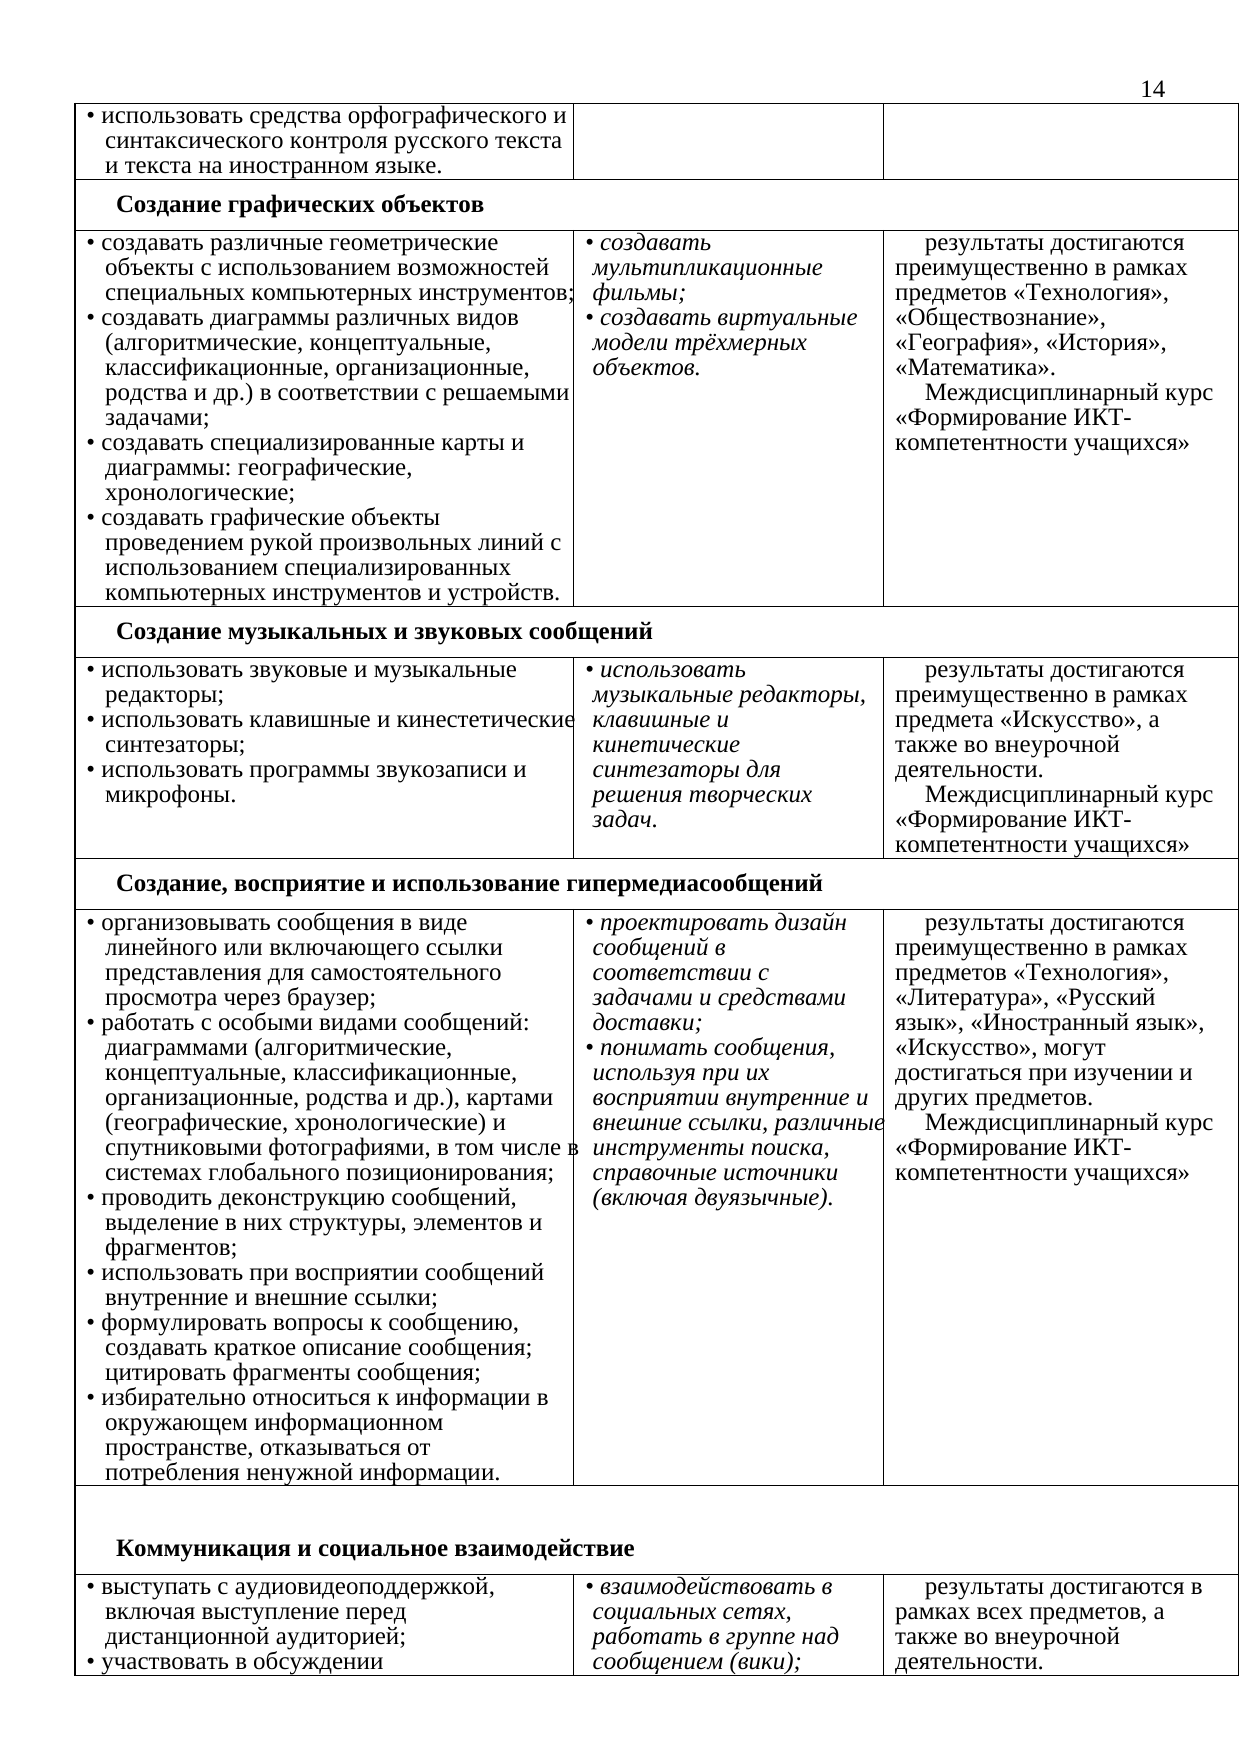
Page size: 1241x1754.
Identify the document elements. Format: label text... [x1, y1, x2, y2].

table_cell • использовать музыкальные редакторы, клавишные и кинетические синтезаторы для решения творческих задач. [574, 658, 883, 858]
table_cell • использовать звуковые и музыкальные редакторы; • использовать клавишные и кинестетические синтезаторы; • использовать программы звукозаписи и микрофоны. [76, 658, 573, 858]
table_cell результаты достигаются преимущественно в рамках предметов «Технология», «Обществознание», «География», «История», «Математика». Междисциплинарный курс «Формирование ИКТ-компетентности учащихся» [884, 231, 1238, 606]
table_cell результаты достигаются преимущественно в рамках предмета «Искусство», а также во внеурочной деятельности. Междисциплинарный курс «Формирование ИКТ-компетентности учащихся» [884, 658, 1238, 858]
table_cell • создавать мультипликационные фильмы; • создавать виртуальные модели трёхмерных объектов. [574, 231, 883, 606]
table_cell результаты достигаются преимущественно в рамках предметов «Технология», «Литература», «Русский язык», «Иностранный язык», «Искусство», могут достигаться при изучении и других предметов. Междисциплинарный курс «Формирование ИКТ-компетентности учащихся» [884, 910, 1238, 1485]
table_cell Создание музыкальных и звуковых сообщений [76, 607, 1238, 657]
table_cell • проектировать дизайн сообщений в соответствии с задачами и средствами доставки; • понимать сообщения, используя при их восприятии внутренние и внешние ссылки, различные инструменты поиска, справочные источники (включая двуязычные). [574, 910, 883, 1485]
table_cell Создание графических объектов [76, 180, 1238, 230]
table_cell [76, 1575, 573, 1674]
table_cell Создание, восприятие и использование гипермедиасообщений [76, 859, 1238, 909]
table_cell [574, 104, 883, 179]
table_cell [884, 104, 1238, 179]
table_cell • создавать различные геометрические объекты с использованием возможностей специальных компьютерных инструментов; • создавать диаграммы различных видов (алгоритмические, концептуальные, классификационные, организационные, родства и др.) в соответствии с решаемыми задачами; • создавать специализированные карты и диаграммы: географические, хронологические; • создавать графические объекты проведением рукой произвольных линий с использованием специализированных компьютерных инструментов и устройств. [76, 231, 573, 606]
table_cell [76, 104, 573, 179]
table_cell • организовывать сообщения в виде линейного или включающего ссылки представления для самостоятельного просмотра через браузер; • работать с особыми видами сообщений: диаграммами (алгоритмические, концептуальные, классификационные, организационные, родства и др.), картами (географические, хронологические) и спутниковыми фотографиями, в том числе в системах глобального позиционирования; • проводить деконструкцию сообщений, выделение в них структуры, элементов и фрагментов; • использовать при восприятии сообщений внутренние и внешние ссылки; • формулировать вопросы к сообщению, создавать краткое описание сообщения; цитировать фрагменты сообщения; • избирательно относиться к информации в окружающем информационном пространстве, отказываться от потребления ненужной информации. [76, 910, 573, 1485]
table_cell Коммуникация и социальное взаимодействие [76, 1486, 1238, 1573]
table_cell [884, 1575, 1238, 1674]
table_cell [574, 1575, 883, 1674]
